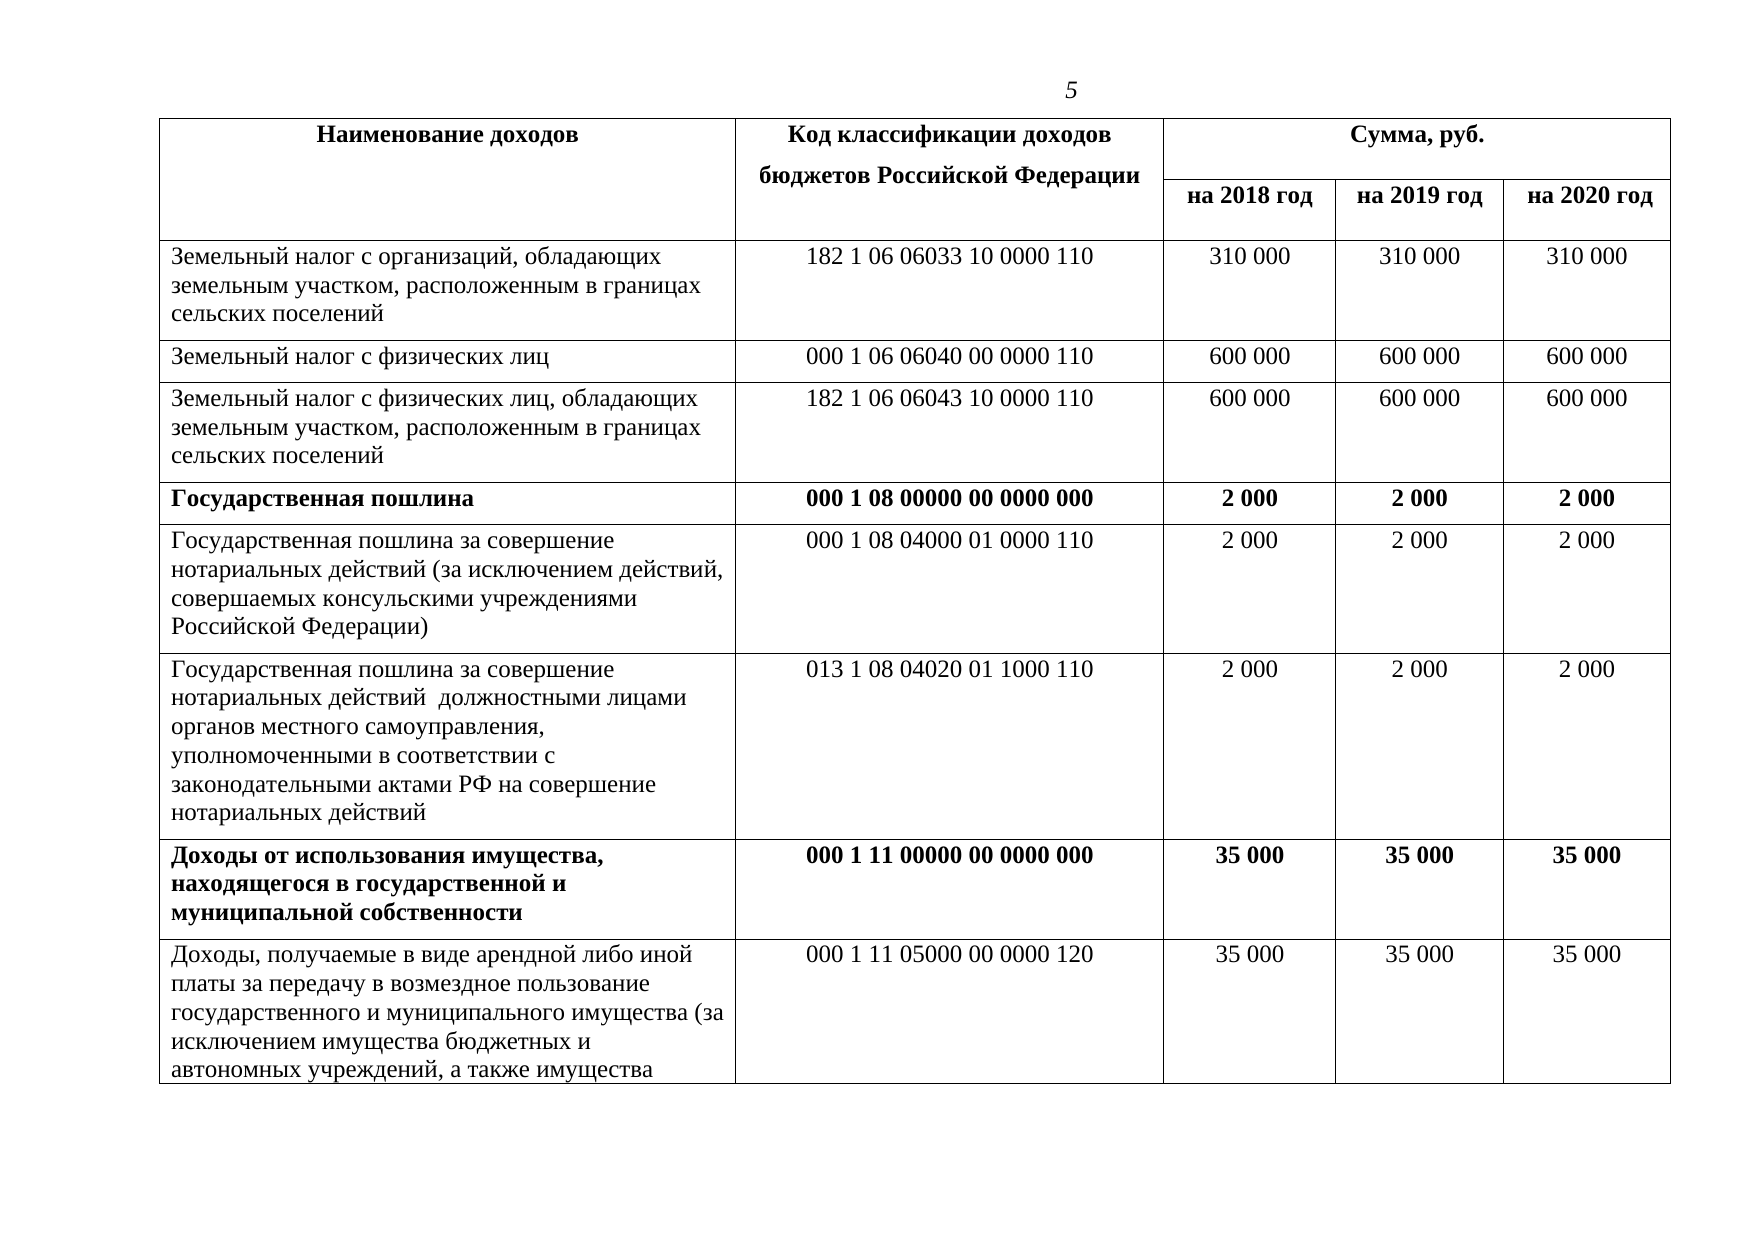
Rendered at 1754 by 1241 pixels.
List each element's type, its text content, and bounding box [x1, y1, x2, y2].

table_cell 2 000 [1336, 654, 1503, 839]
table_cell 013 1 08 04020 01 1000 110 [736, 654, 1163, 839]
table_cell 600 000 [1336, 341, 1503, 382]
table_cell Государственная пошлина за совершение нотариальных действий (за исключением действий, совершаемых консульскими учреждениями Российской Федерации) [160, 525, 735, 653]
table_cell 2 000 [1164, 654, 1335, 839]
table_cell Государственная пошлина [160, 483, 735, 524]
table_cell 35 000 [1336, 940, 1503, 1083]
table_cell на 2018 год [1164, 180, 1335, 240]
table_cell 2 000 [1164, 525, 1335, 653]
table_cell 000 1 11 05000 00 0000 120 [736, 940, 1163, 1083]
table_cell на 2020 год [1504, 180, 1670, 240]
table_cell 600 000 [1164, 383, 1335, 482]
table_cell 2 000 [1504, 525, 1670, 653]
table_cell 2 000 [1336, 483, 1503, 524]
table_cell 310 000 [1336, 241, 1503, 340]
table_cell 600 000 [1504, 383, 1670, 482]
table_header Код классификации доходов бюджетов Российской Федерации [736, 119, 1163, 240]
table_cell 000 1 11 00000 00 0000 000 [736, 840, 1163, 938]
table_cell 600 000 [1504, 341, 1670, 382]
table_cell 310 000 [1504, 241, 1670, 340]
table_cell Доходы от использования имущества, находящегося в государственной и муниципальной собственности [160, 840, 735, 938]
table_cell 35 000 [1164, 840, 1335, 938]
table_cell 000 1 06 06040 00 0000 110 [736, 341, 1163, 382]
table_cell Земельный налог с физических лиц [160, 341, 735, 382]
table_cell 2 000 [1504, 654, 1670, 839]
table_cell 000 1 08 04000 01 0000 110 [736, 525, 1163, 653]
table_header Сумма, руб. [1164, 119, 1670, 179]
table_cell Земельный налог с организаций, обладающих земельным участком, расположенным в границах сельских поселений [160, 241, 735, 340]
table_header Наименование доходов [160, 119, 735, 240]
table_cell 2 000 [1164, 483, 1335, 524]
table_cell Земельный налог с физических лиц, обладающих земельным участком, расположенным в границах сельских поселений [160, 383, 735, 482]
table_cell 310 000 [1164, 241, 1335, 340]
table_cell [160, 940, 735, 1083]
table_cell 2 000 [1504, 483, 1670, 524]
table_cell на 2019 год [1336, 180, 1503, 240]
table_cell 2 000 [1336, 525, 1503, 653]
table_cell 35 000 [1504, 840, 1670, 938]
table_cell 600 000 [1164, 341, 1335, 382]
table_cell 35 000 [1336, 840, 1503, 938]
table_cell 000 1 08 00000 00 0000 000 [736, 483, 1163, 524]
table_cell 182 1 06 06043 10 0000 110 [736, 383, 1163, 482]
table_cell 35 000 [1504, 940, 1670, 1083]
table_cell 600 000 [1336, 383, 1503, 482]
table_cell 35 000 [1164, 940, 1335, 1083]
table_cell Государственная пошлина за совершение нотариальных действий должностными лицами органов местного самоуправления, уполномоченными в соответствии с законодательными актами РФ на совершение нотариальных действий [160, 654, 735, 839]
table_cell 182 1 06 06033 10 0000 110 [736, 241, 1163, 340]
